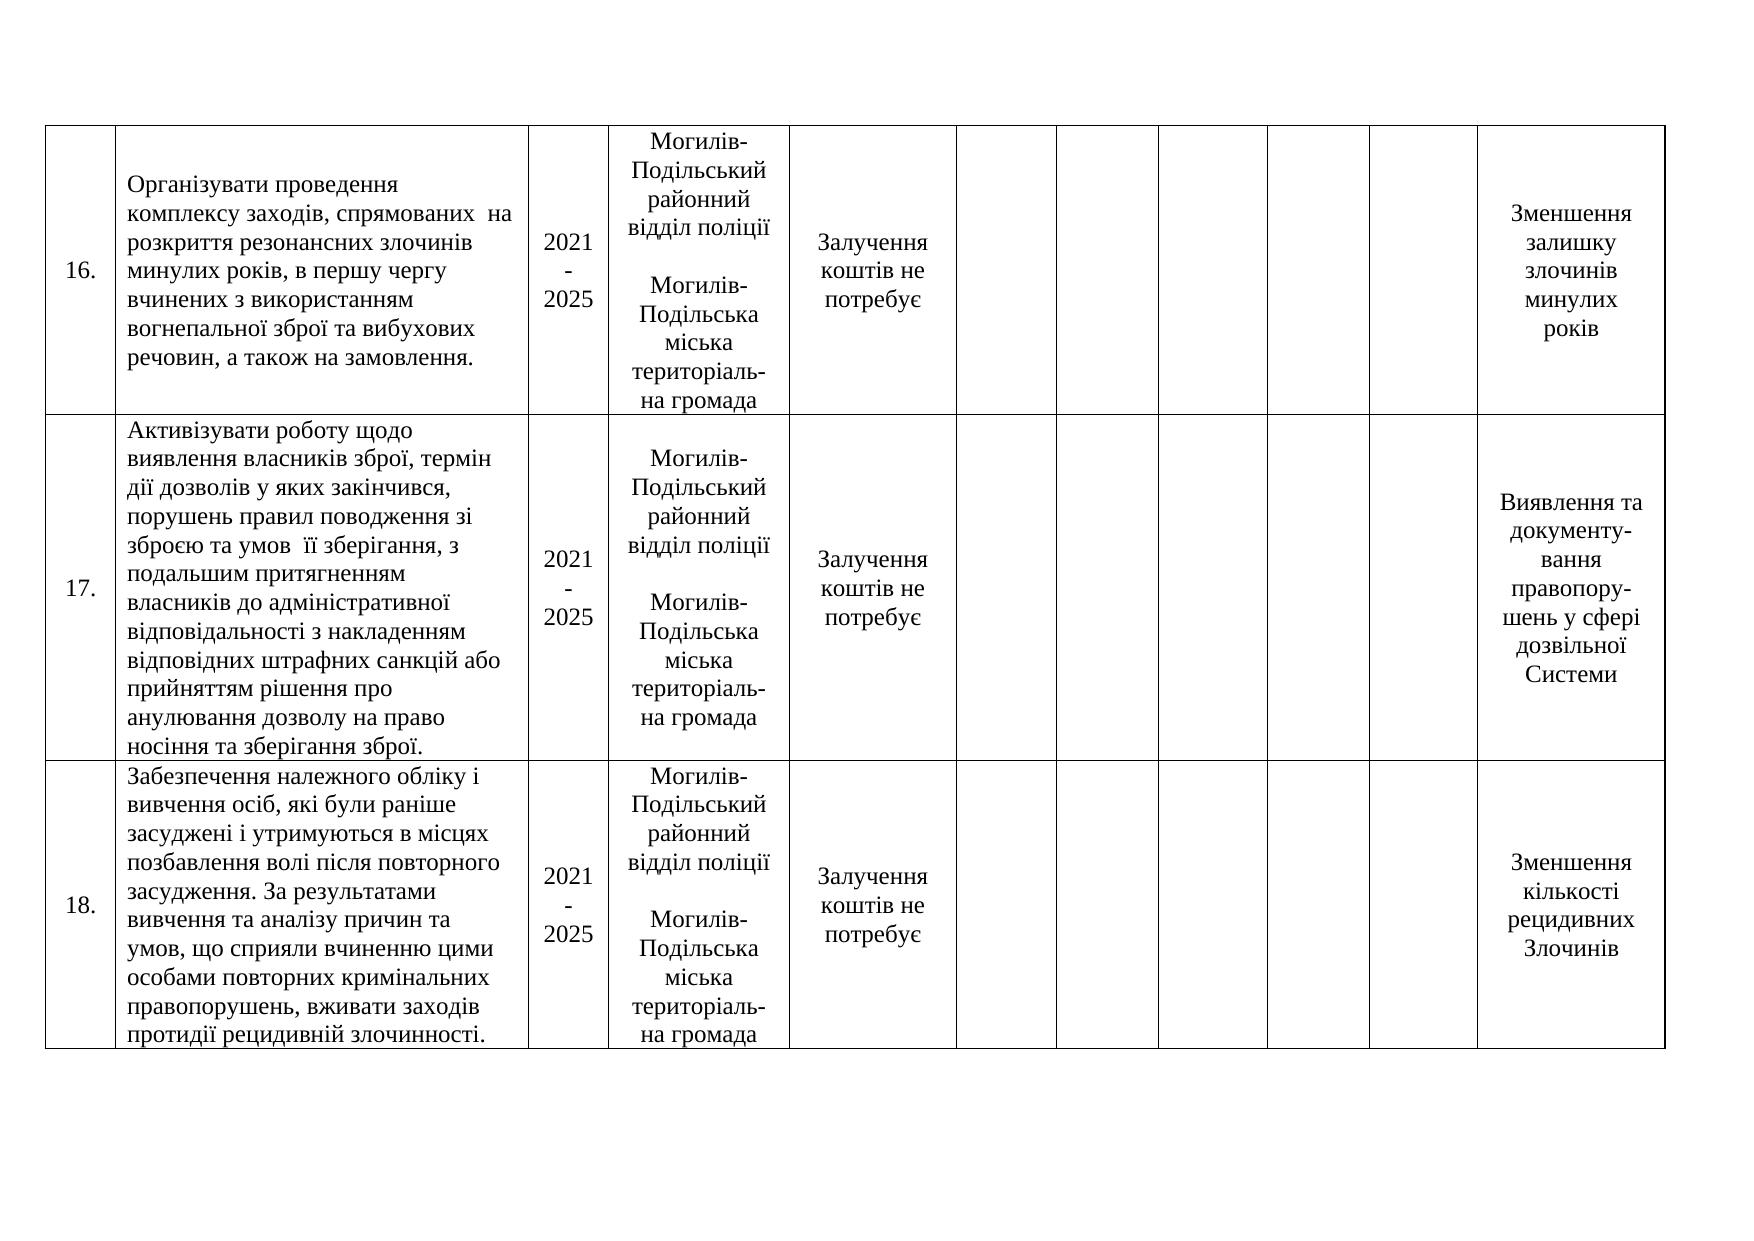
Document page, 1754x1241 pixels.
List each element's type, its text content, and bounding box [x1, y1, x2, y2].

table_cell [1268, 415, 1369, 760]
table_cell 2021-2025 [529, 126, 608, 414]
table_cell [957, 761, 1056, 1048]
table_cell [1159, 415, 1267, 760]
table_cell [1370, 415, 1477, 760]
table_cell [1159, 761, 1267, 1048]
table_cell Зменшення кількості рецидивних Злочинів [1478, 761, 1664, 1048]
table_cell Могилів-Подільський районний відділ поліції Могилів-Подільська міська територіаль- на громада [609, 761, 789, 1048]
table_cell Зменшення залишку злочинів минулих років [1478, 126, 1664, 414]
table_cell 2021-2025 [529, 415, 608, 760]
table_cell [1370, 126, 1477, 414]
table_cell 2021-2025 [529, 761, 608, 1048]
table_cell [1159, 126, 1267, 414]
table_cell Могилів-Подільський районний відділ поліції Могилів-Подільська міська територіаль- на громада [609, 415, 789, 760]
table_cell [957, 415, 1056, 760]
table_cell Виявлення та документу- вання правопору- шень у сфері дозвільної Системи [1478, 415, 1664, 760]
table_cell Організувати проведення комплексу заходів, спрямованих на розкриття резонансних злочинів минулих років, в першу чергу вчинених з використанням вогнепальної зброї та вибухових речовин, а також на замовлення. [116, 126, 528, 414]
table_cell [1057, 126, 1158, 414]
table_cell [609, 126, 789, 414]
table_cell Забезпечення належного обліку і вивчення осіб, які були раніше засуджені і утримуються в місцях позбавлення волі після повторного засудження. За результатами вивчення та аналізу причин та умов, що сприяли вчиненню цими особами повторних кримінальних правопорушень, вживати заходів протидії рецидивній злочинності. [116, 761, 528, 1048]
table_cell Залучення коштів не потребує [790, 415, 956, 760]
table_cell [790, 126, 956, 414]
table_cell [1370, 761, 1477, 1048]
table_cell [1057, 415, 1158, 760]
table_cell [790, 761, 956, 1048]
table_cell [1268, 126, 1369, 414]
table_cell Активізувати роботу щодо виявлення власників зброї, термін дії дозволів у яких закінчився, порушень правил поводження зі зброєю та умов її зберігання, з подальшим притягненням власників до адміністративної відповідальності з накладенням відповідних штрафних санкцій або прийняттям рішення про анулювання дозволу на право носіння та зберігання зброї. [116, 415, 528, 760]
table_cell [1268, 761, 1369, 1048]
table_cell 16. [46, 126, 115, 414]
table_cell 17. [46, 415, 115, 760]
table_cell [1057, 761, 1158, 1048]
table_cell [957, 126, 1056, 414]
table_cell 18. [46, 761, 115, 1048]
